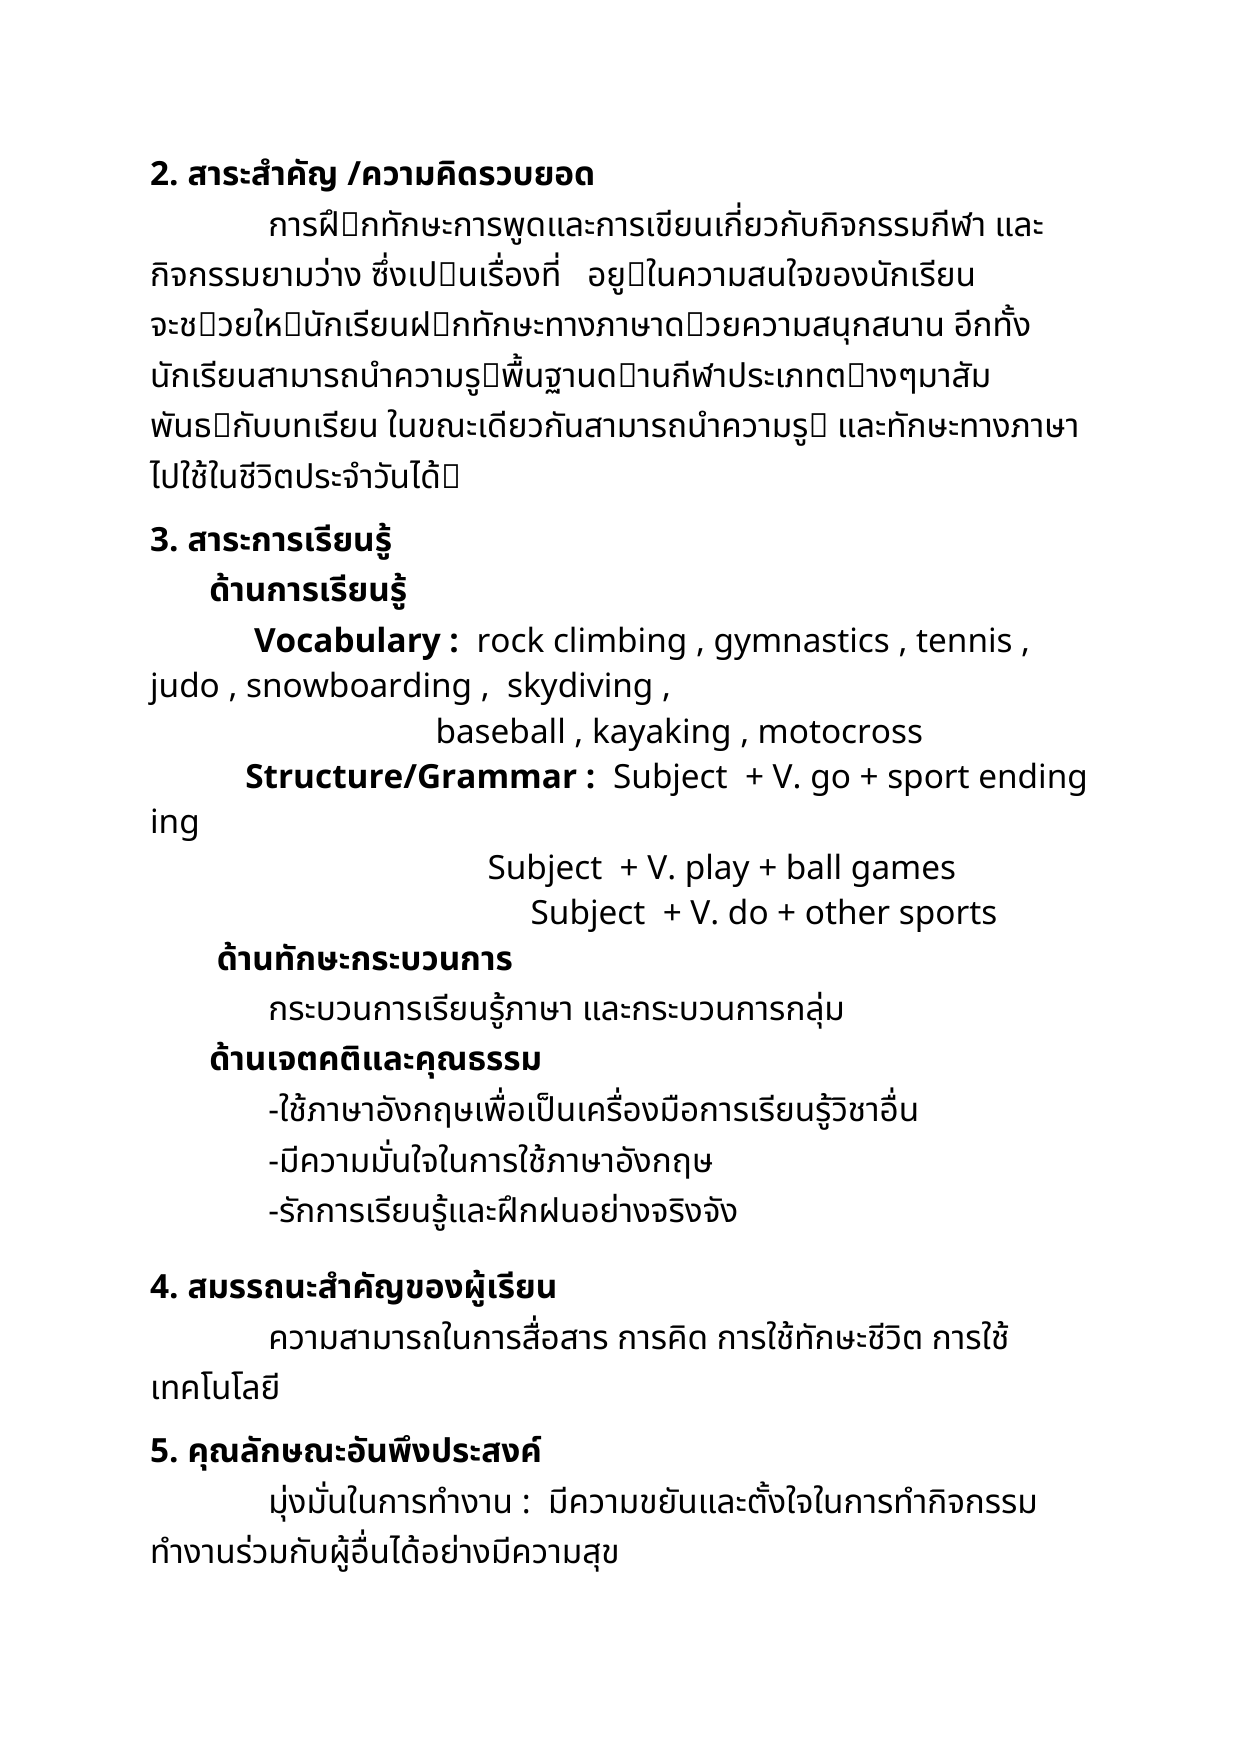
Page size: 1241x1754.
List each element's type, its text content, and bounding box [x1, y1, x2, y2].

text ด้านทักษะกระบวนการ [150, 934, 1090, 985]
text การฝึกทักษะการพูดและการเขียนเกี่ยวกับกิจกรรมกีฬา และกิจกรรมยามว่าง ซึ่งเปนเรื่องที่ อยูในความสนใจของนักเรียน จะชวยใหนักเรียนฝกทักษะทางภาษาดวยความสนุกสนาน อีกทั้งนักเรียนสามารถนําความรูพื้นฐานดานกีฬาประเภทตางๆมาสัมพันธกับบทเรียน ในขณะเดียวกันสามารถนําความรู และทักษะทางภาษาไปใช้ในชีวิตประจําวันได้ [150, 201, 1090, 503]
text -ใช้ภาษาอังกฤษเพื่อเป็นเครื่องมือการเรียนรู้วิชาอื่น [150, 1086, 1090, 1136]
text Subject + V. do + other sports [150, 889, 1090, 934]
text -มีความมั่นใจในการใช้ภาษาอังกฤษ [150, 1136, 1090, 1187]
text ความสามารถในการสื่อสาร การคิด การใช้ทักษะชีวิต การใช้เทคโนโลยี [150, 1314, 1090, 1414]
text -รักการเรียนรู้และฝึกฝนอย่างจริงจัง [150, 1187, 1090, 1238]
text กระบวนการเรียนรู้ภาษา และกระบวนการกลุ่ม [150, 985, 1090, 1035]
text Structure/Grammar : Subject + V. go + sport ending ing [150, 753, 1090, 844]
text 5. คุณลักษณะอันพึงประสงค์ [150, 1427, 1090, 1478]
text ด้านการเรียนรู้ [150, 566, 1090, 617]
text baseball , kayaking , motocross [150, 707, 1090, 753]
text 3. สาระการเรียนรู้ [150, 516, 1090, 566]
text มุ่งมั่นในการทำงาน : มีความขยันและตั้งใจในการทำกิจกรรม ทำงานร่วมกับผู้อื่นได้อย่างมีความสุข [150, 1478, 1124, 1579]
text 2. สาระสำคัญ /ความคิดรวบยอด [150, 150, 1090, 201]
text Subject + V. play + ball games [150, 844, 1090, 889]
text 4. สมรรถนะสำคัญของผู้เรียน [150, 1263, 1090, 1314]
text Vocabulary : rock climbing , gymnastics , tennis , judo , snowboarding , skydiving , [150, 617, 1090, 707]
text ด้านเจตคติและคุณธรรม [150, 1035, 1090, 1086]
